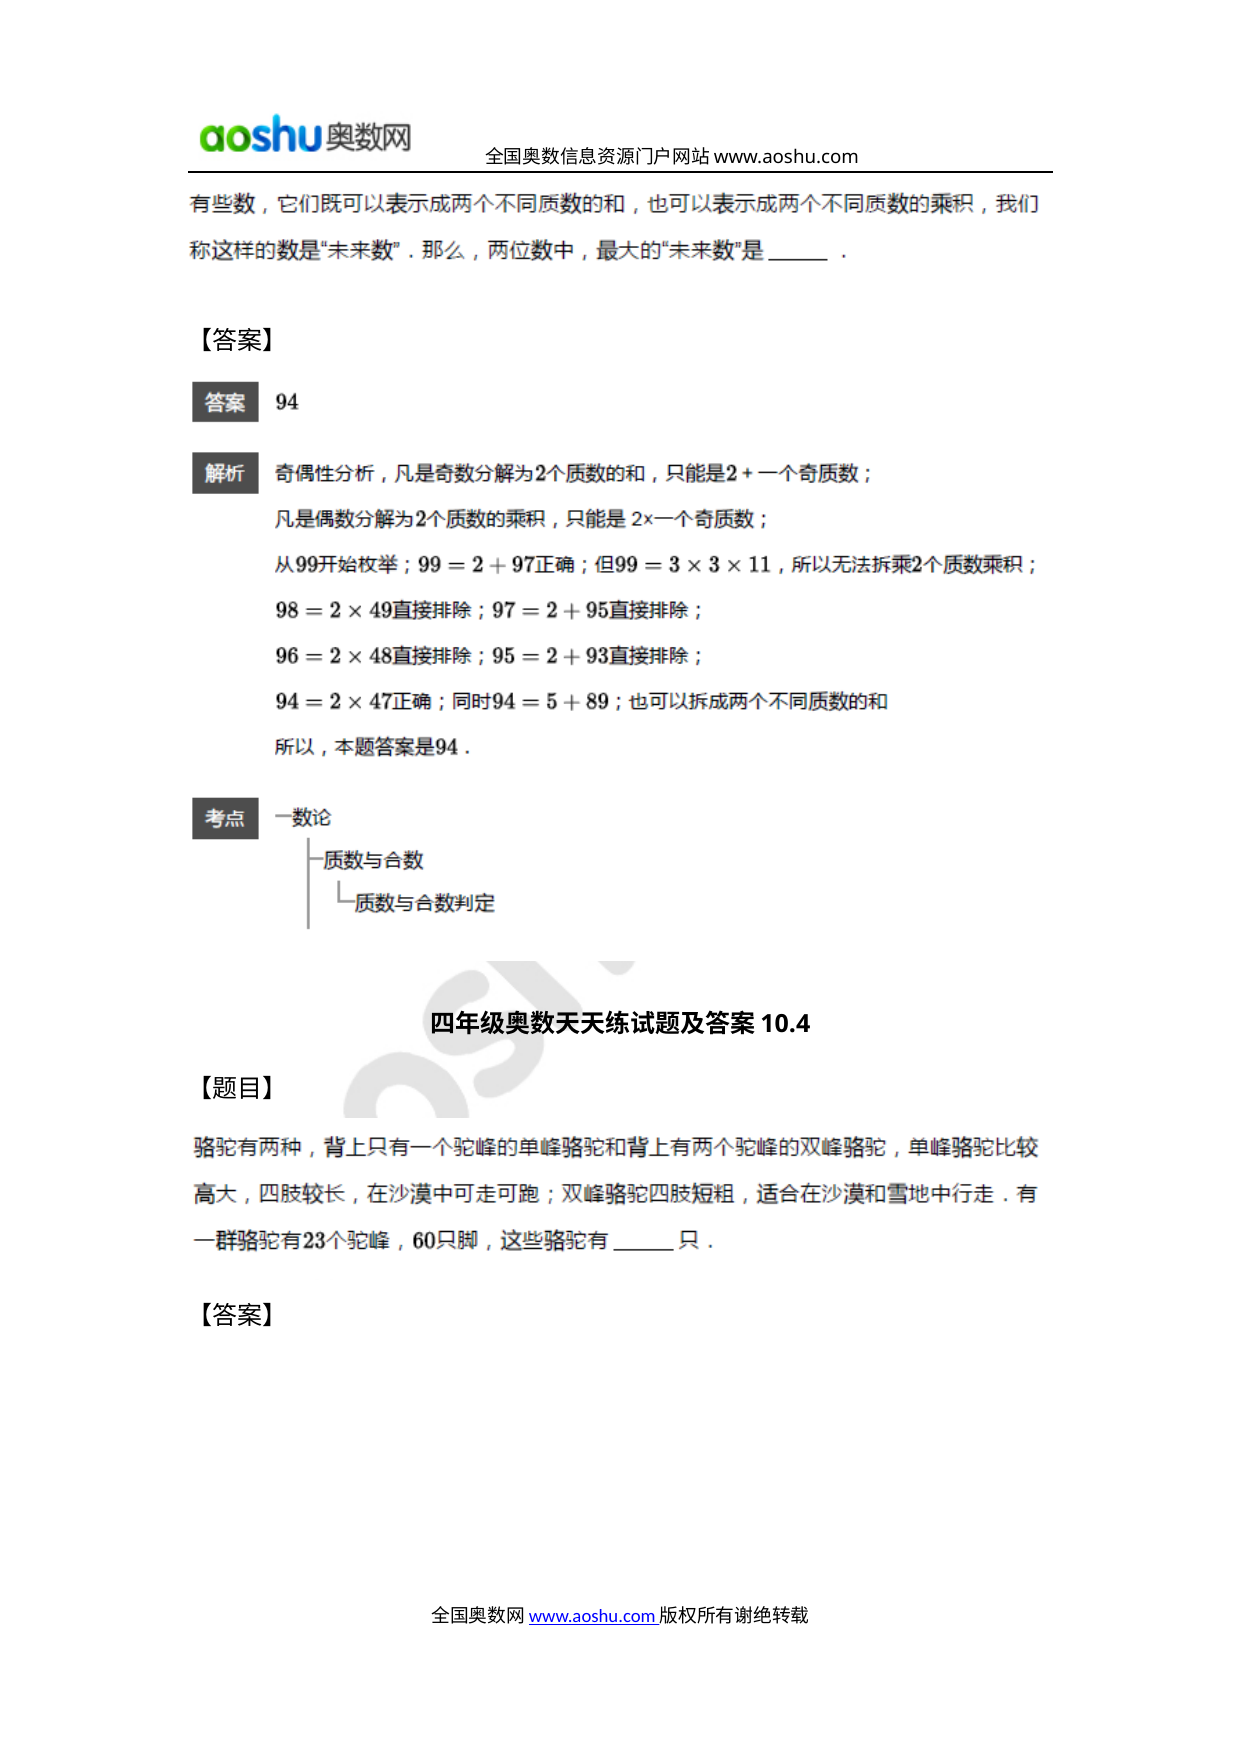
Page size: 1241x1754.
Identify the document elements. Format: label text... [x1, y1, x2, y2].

picture [187, 176, 1053, 279]
text 【答案】 [187, 1281, 1053, 1346]
text 【答案】 [187, 306, 1053, 371]
text 【题目】 [187, 1054, 1053, 1118]
picture [187, 371, 1053, 989]
picture [187, 88, 485, 164]
picture [187, 1118, 1053, 1281]
text 四年级奥数天天练试题及答案10.4 [187, 989, 1053, 1054]
